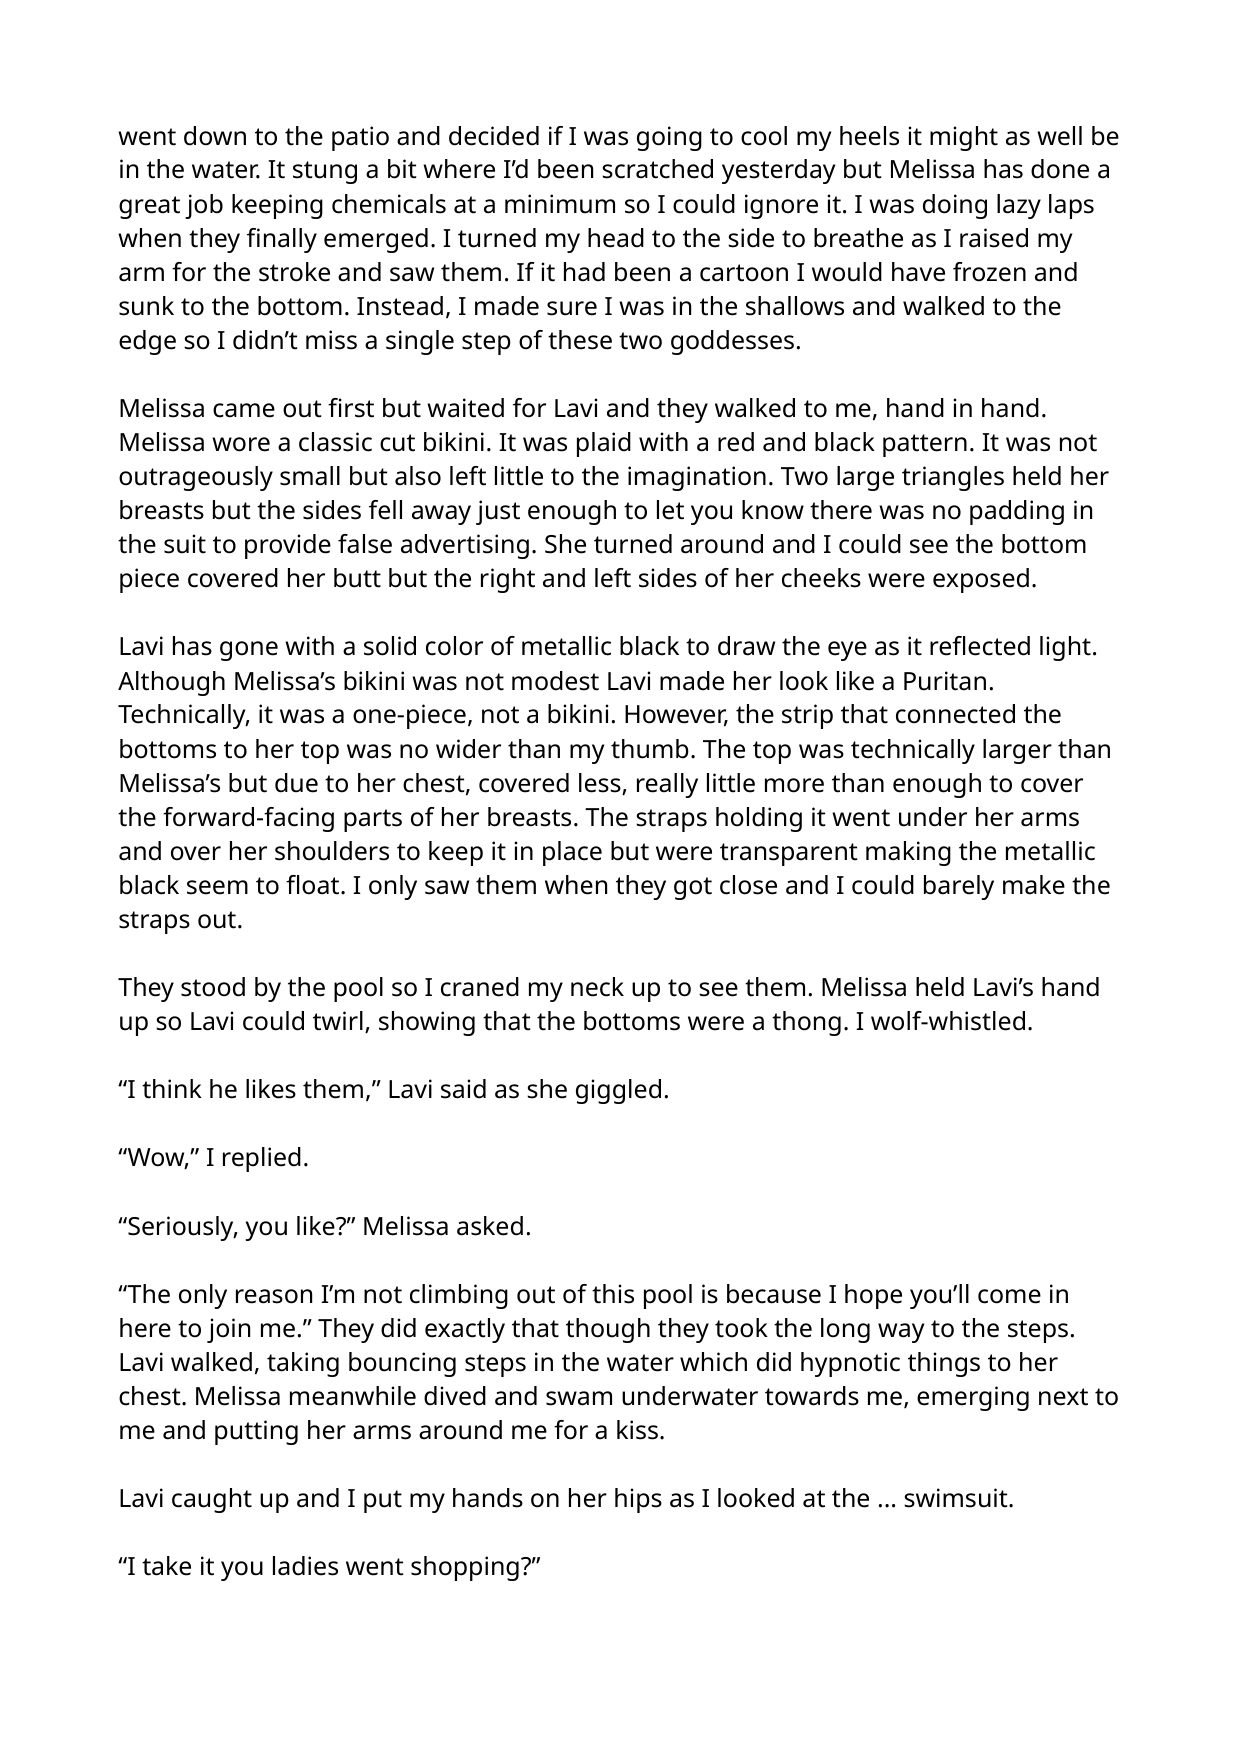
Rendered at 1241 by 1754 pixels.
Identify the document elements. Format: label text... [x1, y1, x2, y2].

text Melissa came out first but waited for Lavi and they walked to me, hand in hand. Melissa wore a classic cut bikini. It was plaid with a red and black pattern. It was not outrageously small but also left little to the imagination. Two large triangles held her breasts but the sides fell away just enough to let you know there was no padding in the suit to provide false advertising. She turned around and I could see the bottom piece covered her butt but the right and left sides of her cheeks were exposed. [118, 391, 1122, 595]
text “I think he likes them,” Lavi said as she giggled. [118, 1072, 1122, 1106]
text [118, 118, 1122, 357]
text Lavi has gone with a solid color of metallic black to draw the eye as it reflected light. Although Melissa’s bikini was not modest Lavi made her look like a Puritan. Technically, it was a one-piece, not a bikini. However, the strip that connected the bottoms to her top was no wider than my thumb. The top was technically larger than Melissa’s but due to her chest, covered less, really little more than enough to cover the forward-facing parts of her breasts. The straps holding it went under her arms and over her shoulders to keep it in place but were transparent making the metallic black seem to float. I only saw them when they got close and I could barely make the straps out. [118, 629, 1122, 936]
text “Wow,” I replied. [118, 1140, 1122, 1174]
text “The only reason I’m not climbing out of this pool is because I hope you’ll come in here to join me.” They did exactly that though they took the long way to the steps. Lavi walked, taking bouncing steps in the water which did hypnotic things to her chest. Melissa meanwhile dived and swam underwater towards me, emerging next to me and putting her arms around me for a kiss. [118, 1276, 1122, 1447]
text They stood by the pool so I craned my neck up to see them. Melissa held Lavi’s hand up so Lavi could twirl, showing that the bottoms were a thong. I wolf-whistled. [118, 970, 1122, 1038]
text Lavi caught up and I put my hands on her hips as I looked at the ... swimsuit. [118, 1481, 1122, 1515]
text “Seriously, you like?” Melissa asked. [118, 1208, 1122, 1242]
text “I take it you ladies went shopping?” [118, 1549, 1122, 1583]
